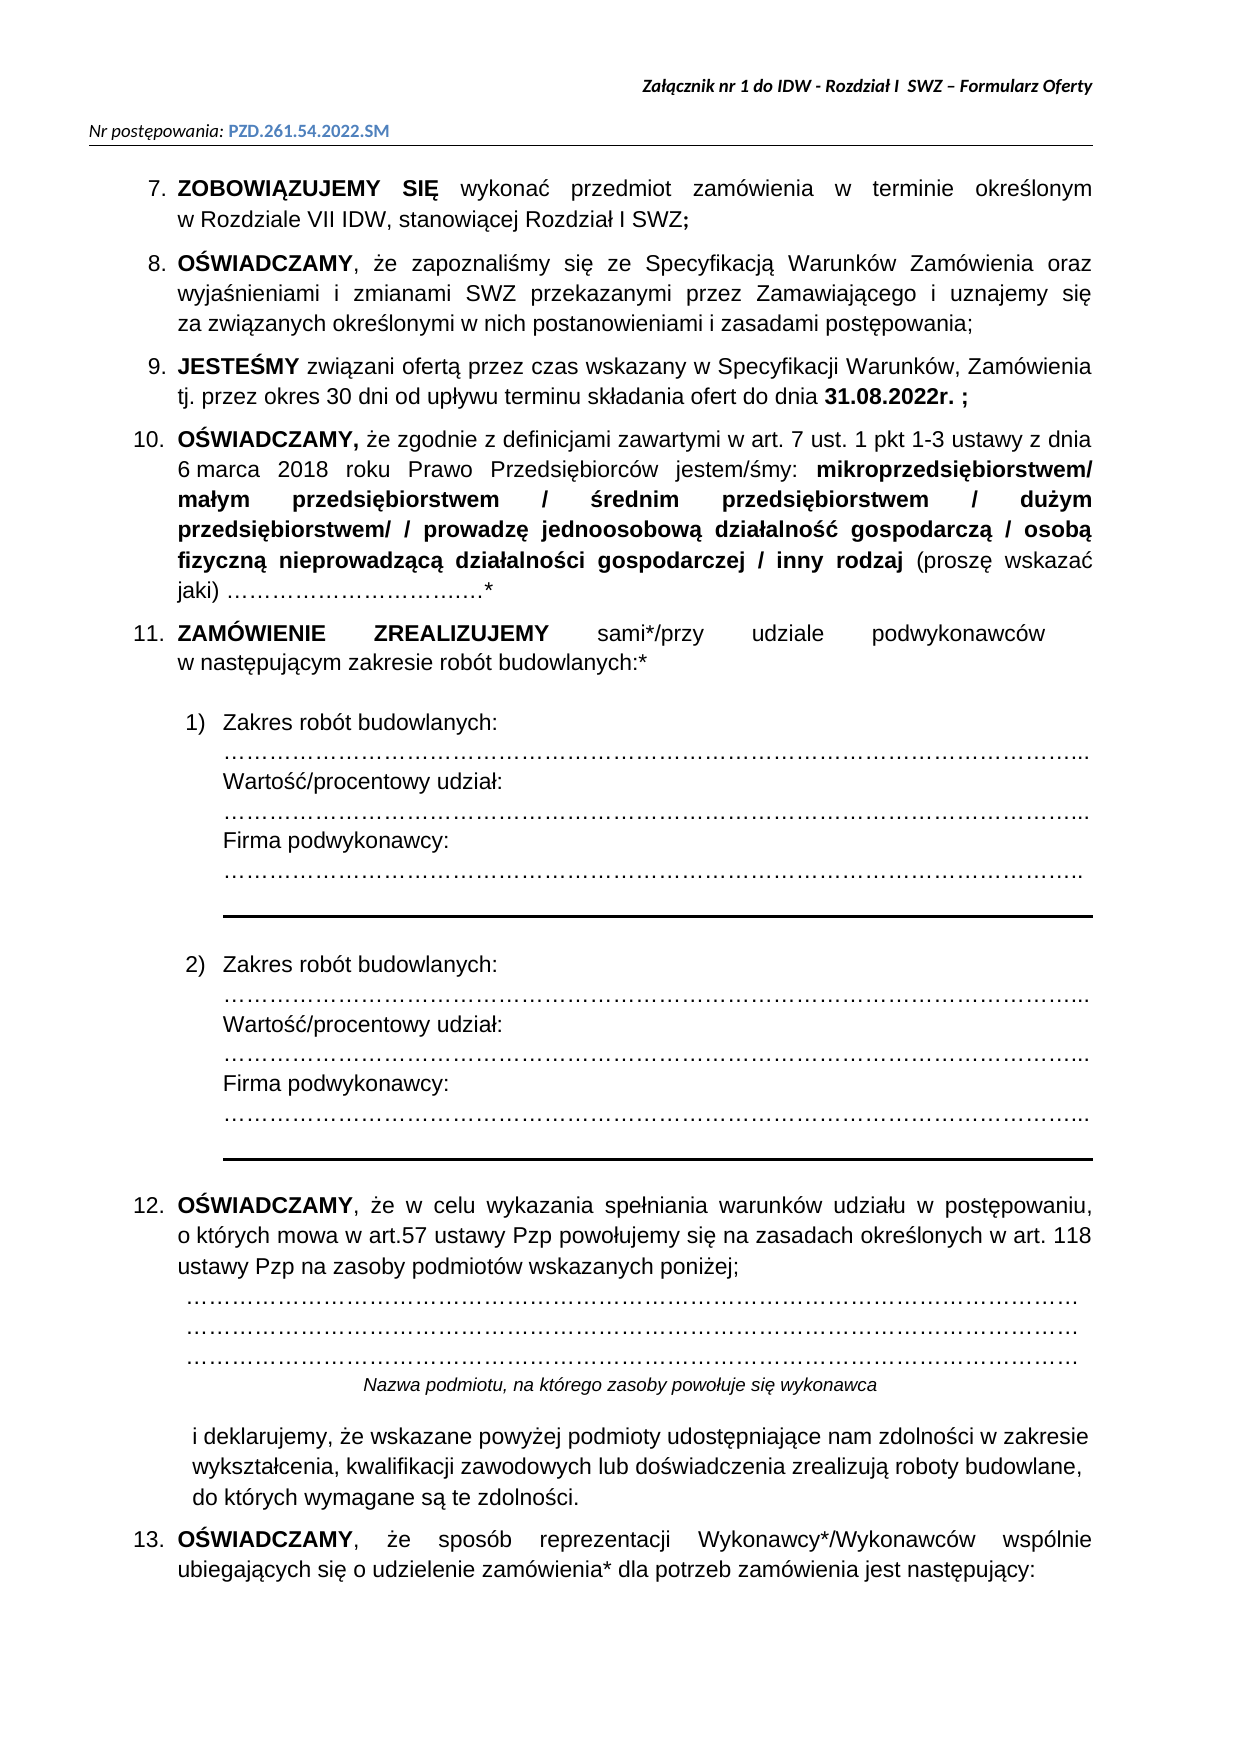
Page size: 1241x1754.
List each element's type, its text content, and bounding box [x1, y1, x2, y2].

list ZAMÓWIENIE ZREALIZUJEMY sami*/przy udziale podwykonawców w następującym zakresie robót budowlanych:* [133, 619, 1093, 676]
list OŚWIADCZAMY, że sposób reprezentacji Wykonawcy*/Wykonawców wspólnie ubiegających się o udzielenie zamówienia* dla potrzeb zamówienia jest następujący: [133, 1526, 1093, 1583]
text …………………………………………………………………………………………………... [223, 738, 1093, 764]
text …………………………………………………………………………………………………... [223, 981, 1093, 1007]
text Nazwa podmiotu, na którego zasoby powołuje się wykonawca [148, 1373, 1093, 1395]
text i deklarujemy, że wskazane powyżej podmioty udostępniające nam zdolności w zakresie wykształcenia, kwalifikacji zawodowych lub doświadczenia zrealizują roboty budowlane, do których wymagane są te zdolności. [192, 1423, 1093, 1510]
text …………………………………………………………………………………………………... [223, 1040, 1093, 1067]
list Zakres robót budowlanych: [185, 951, 1093, 978]
text …………………………………………………………………………………………………... [223, 798, 1093, 824]
list JESTEŚMY związani ofertą przez czas wskazany w Specyfikacji Warunków, Zamówienia tj. przez okres 30 dni od upływu terminu składania ofert do dnia 31.08.2022r. ; [148, 353, 1093, 409]
list OŚWIADCZAMY, że zgodnie z definicjami zawartymi w art. 7 ust. 1 pkt 1-3 ustawy z dnia 6 marca 2018 roku Prawo Przedsiębiorców jestem/śmy: mikroprzedsiębiorstwem/ małym przedsiębiorstwem / średnim przedsiębiorstwem / dużym przedsiębiorstwem/ / prowadzę jednoosobową działalność gospodarczą / osobą fizyczną nieprowadzącą działalności gospodarczej / inny rodzaj (proszę wskazać jaki) ………………………….…* [133, 426, 1093, 603]
list Zakres robót budowlanych: [185, 708, 1093, 735]
list ZOBOWIĄZUJEMY SIĘ wykonać przedmiot zamówienia w terminie określonym w Rozdziale VII IDW, stanowiącej Rozdział I SWZ; [148, 174, 1093, 233]
text Wartość/procentowy udział: [223, 1011, 1093, 1037]
list ……………………………………………………………………………………………………………………………………………………………………………………………………………………………………………………………………………………………………………………… [185, 1283, 1093, 1370]
text Firma podwykonawcy: [223, 827, 1093, 854]
text …………………………………………………………………………………………………... [223, 1100, 1093, 1126]
list OŚWIADCZAMY, że w celu wykazania spełniania warunków udziału w postępowaniu, o których mowa w art.57 ustawy Pzp powołujemy się na zasadach określonych w art. 118 ustawy Pzp na zasoby podmiotów wskazanych poniżej; [133, 1192, 1093, 1279]
text ………………………………………………………………………………………………….. [223, 857, 1093, 883]
text Firma podwykonawcy: [223, 1070, 1093, 1096]
text Wartość/procentowy udział: [223, 768, 1093, 794]
list OŚWIADCZAMY, że zapoznaliśmy się ze Specyfikacją Warunków Zamówienia oraz wyjaśnieniami i zmianami SWZ przekazanymi przez Zamawiającego i uznajemy się za związanych określonymi w nich postanowieniami i zasadami postępowania; [148, 250, 1093, 336]
